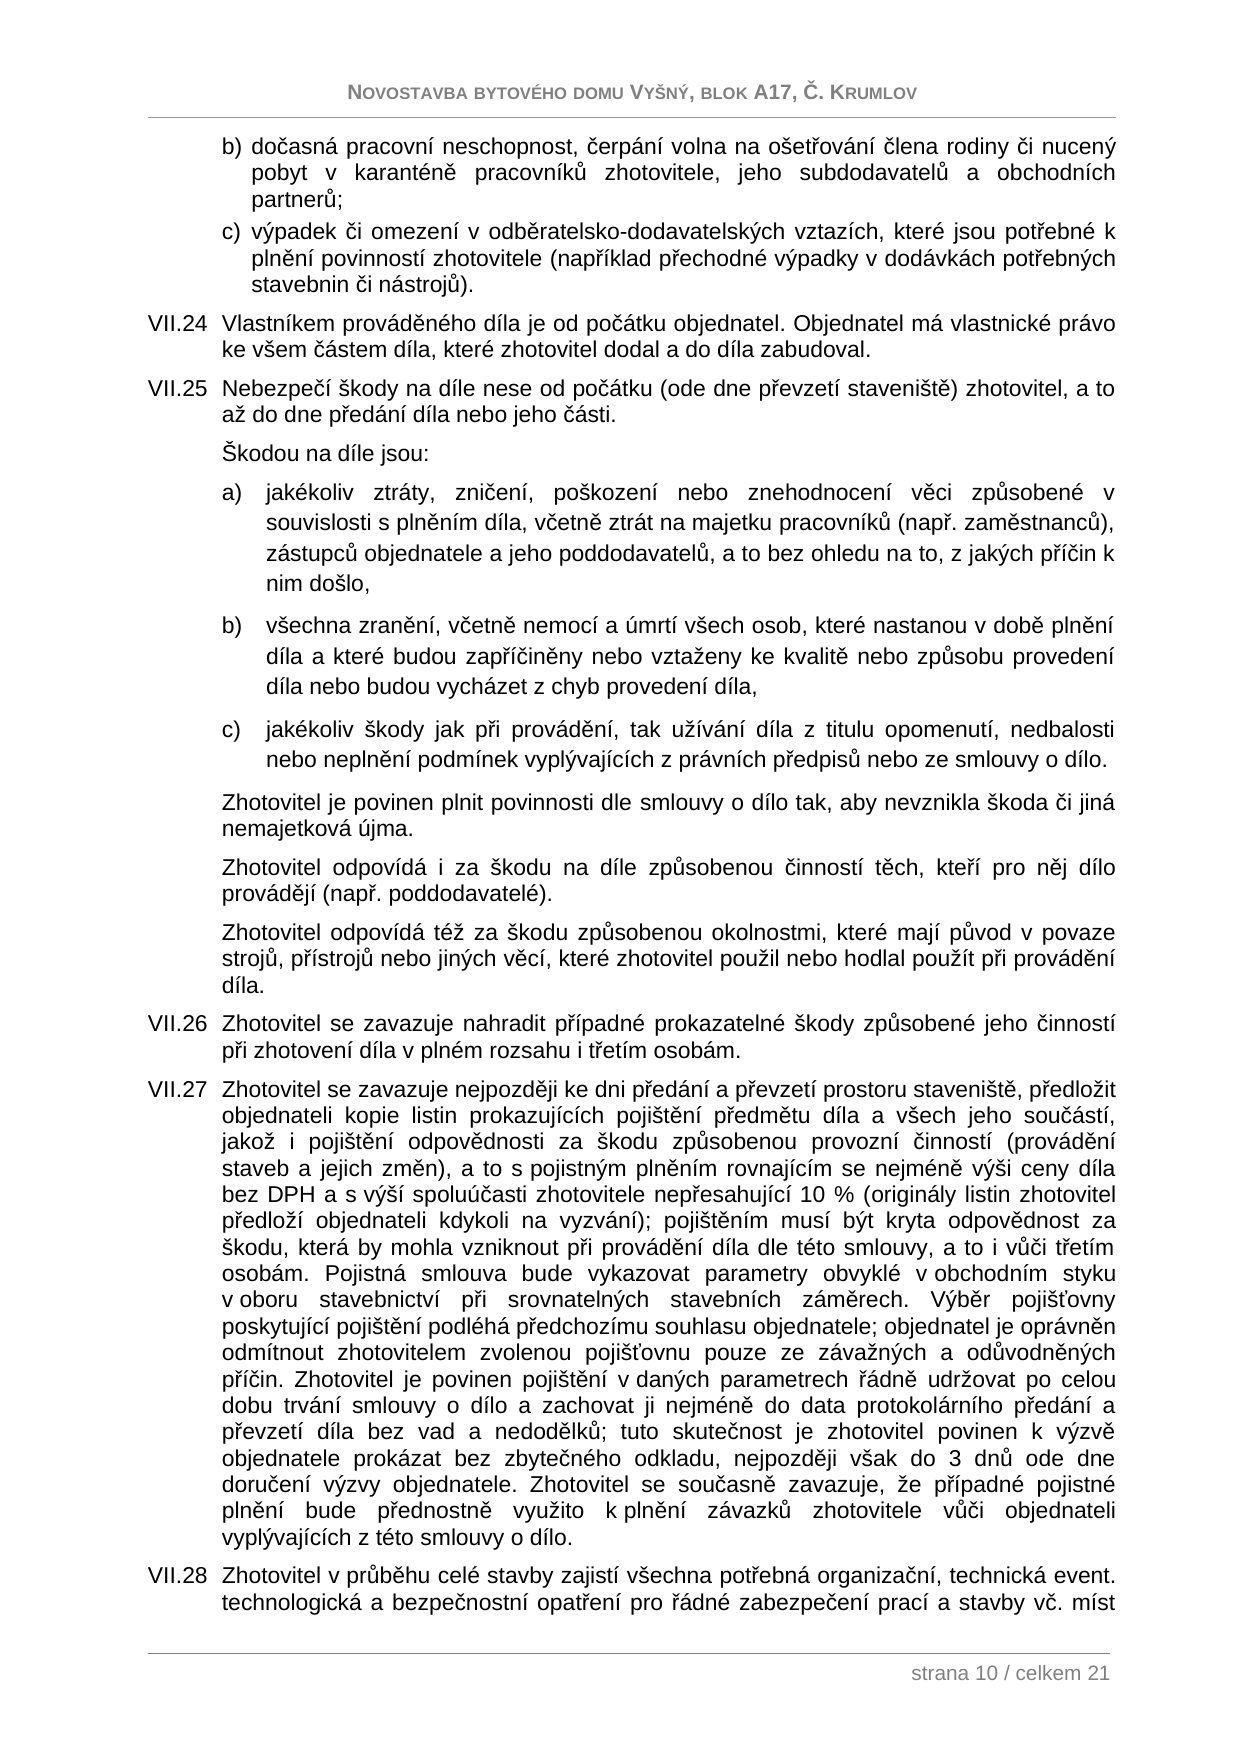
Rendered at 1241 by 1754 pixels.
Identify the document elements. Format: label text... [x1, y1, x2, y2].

list Nebezpečí škody na díle nese od počátku (ode dne převzetí staveniště) zhotovitel, a to až do dne předání díla nebo jeho části. [148, 375, 1116, 428]
list Zhotovitel se zavazuje nejpozději ke dni předání a převzetí prostoru staveniště, předložit objednateli kopie listin prokazujících pojištění předmětu díla a všech jeho součástí, jakož i pojištění odpovědnosti za škodu způsobenou provozní činností (provádění staveb a jejich změn), a to s pojistným plněním rovnajícím se nejméně výši ceny díla bez DPH a s výší spoluúčasti zhotovitele nepřesahující 10 % (originály listin zhotovitel předloží objednateli kdykoli na vyzvání); pojištěním musí být kryta odpovědnost za škodu, která by mohla vzniknout při provádění díla dle této smlouvy, a to i vůči třetím osobám. Pojistná smlouva bude vykazovat parametry obvyklé v obchodním styku v oboru stavebnictví při srovnatelných stavebních záměrech. Výběr pojišťovny poskytující pojištění podléhá předchozímu souhlasu objednatele; objednatel je oprávněn odmítnout zhotovitelem zvolenou pojišťovnu pouze ze závažných a odůvodněných příčin. Zhotovitel je povinen pojištění v daných parametrech řádně udržovat po celou dobu trvání smlouvy o dílo a zachovat ji nejméně do data protokolárního předání a převzetí díla bez vad a nedodělků; tuto skutečnost je zhotovitel povinen k výzvě objednatele prokázat bez zbytečného odkladu, nejpozději však do 3 dnů ode dne doručení výzvy objednatele. Zhotovitel se současně zavazuje, že případné pojistné plnění bude přednostně využito k plnění závazků zhotovitele vůči objednateli vyplývajících z této smlouvy o dílo. [148, 1076, 1116, 1550]
list Zhotovitel se zavazuje nahradit případné prokazatelné škody způsobené jeho činností při zhotovení díla v plném rozsahu i třetím osobám. [148, 1010, 1116, 1063]
list všechna zranění, včetně nemocí a úmrtí všech osob, které nastanou v době plnění díla a které budou zapříčiněny nebo vztaženy ke kvalitě nebo způsobu provedení díla nebo budou vycházet z chyb provedení díla, [222, 612, 1115, 699]
text b) dočasná pracovní neschopnost, čerpání volna na ošetřování člena rodiny či nucený pobyt v karanténě pracovníků zhotovitele, jeho subdodavatelů a obchodních partnerů; [222, 133, 1116, 212]
text Zhotovitel odpovídá též za škodu způsobenou okolnostmi, které mají původ v povaze strojů, přístrojů nebo jiných věcí, které zhotovitel použil nebo hodlal použít při provádění díla. [222, 919, 1116, 998]
text Zhotovitel odpovídá i za škodu na díle způsobenou činností těch, kteří pro něj dílo provádějí (např. poddodavatelé). [222, 854, 1116, 906]
text c) výpadek či omezení v odběratelsko-dodavatelských vztazích, které jsou potřebné k plnění povinností zhotovitele (například přechodné výpadky v dodávkách potřebných stavebnin či nástrojů). [222, 218, 1116, 297]
list Vlastníkem prováděného díla je od počátku objednatel. Objednatel má vlastnické právo ke všem částem díla, které zhotovitel dodal a do díla zabudoval. [148, 310, 1116, 362]
text Zhotovitel je povinen plnit povinnosti dle smlouvy o dílo tak, aby nevznikla škoda či jiná nemajetková újma. [222, 788, 1116, 841]
text Škodou na díle jsou: [222, 440, 1116, 467]
list jakékoliv škody jak při provádění, tak užívání díla z titulu opomenutí, nedbalosti nebo neplnění podmínek vyplývajících z právních předpisů nebo ze smlouvy o dílo. [222, 716, 1115, 772]
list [148, 1562, 1116, 1615]
list jakékoliv ztráty, zničení, poškození nebo znehodnocení věci způsobené v souvislosti s plněním díla, včetně ztrát na majetku pracovníků (např. zaměstnanců), zástupců objednatele a jeho poddodavatelů, a to bez ohledu na to, z jakých příčin k nim došlo, [222, 479, 1115, 596]
